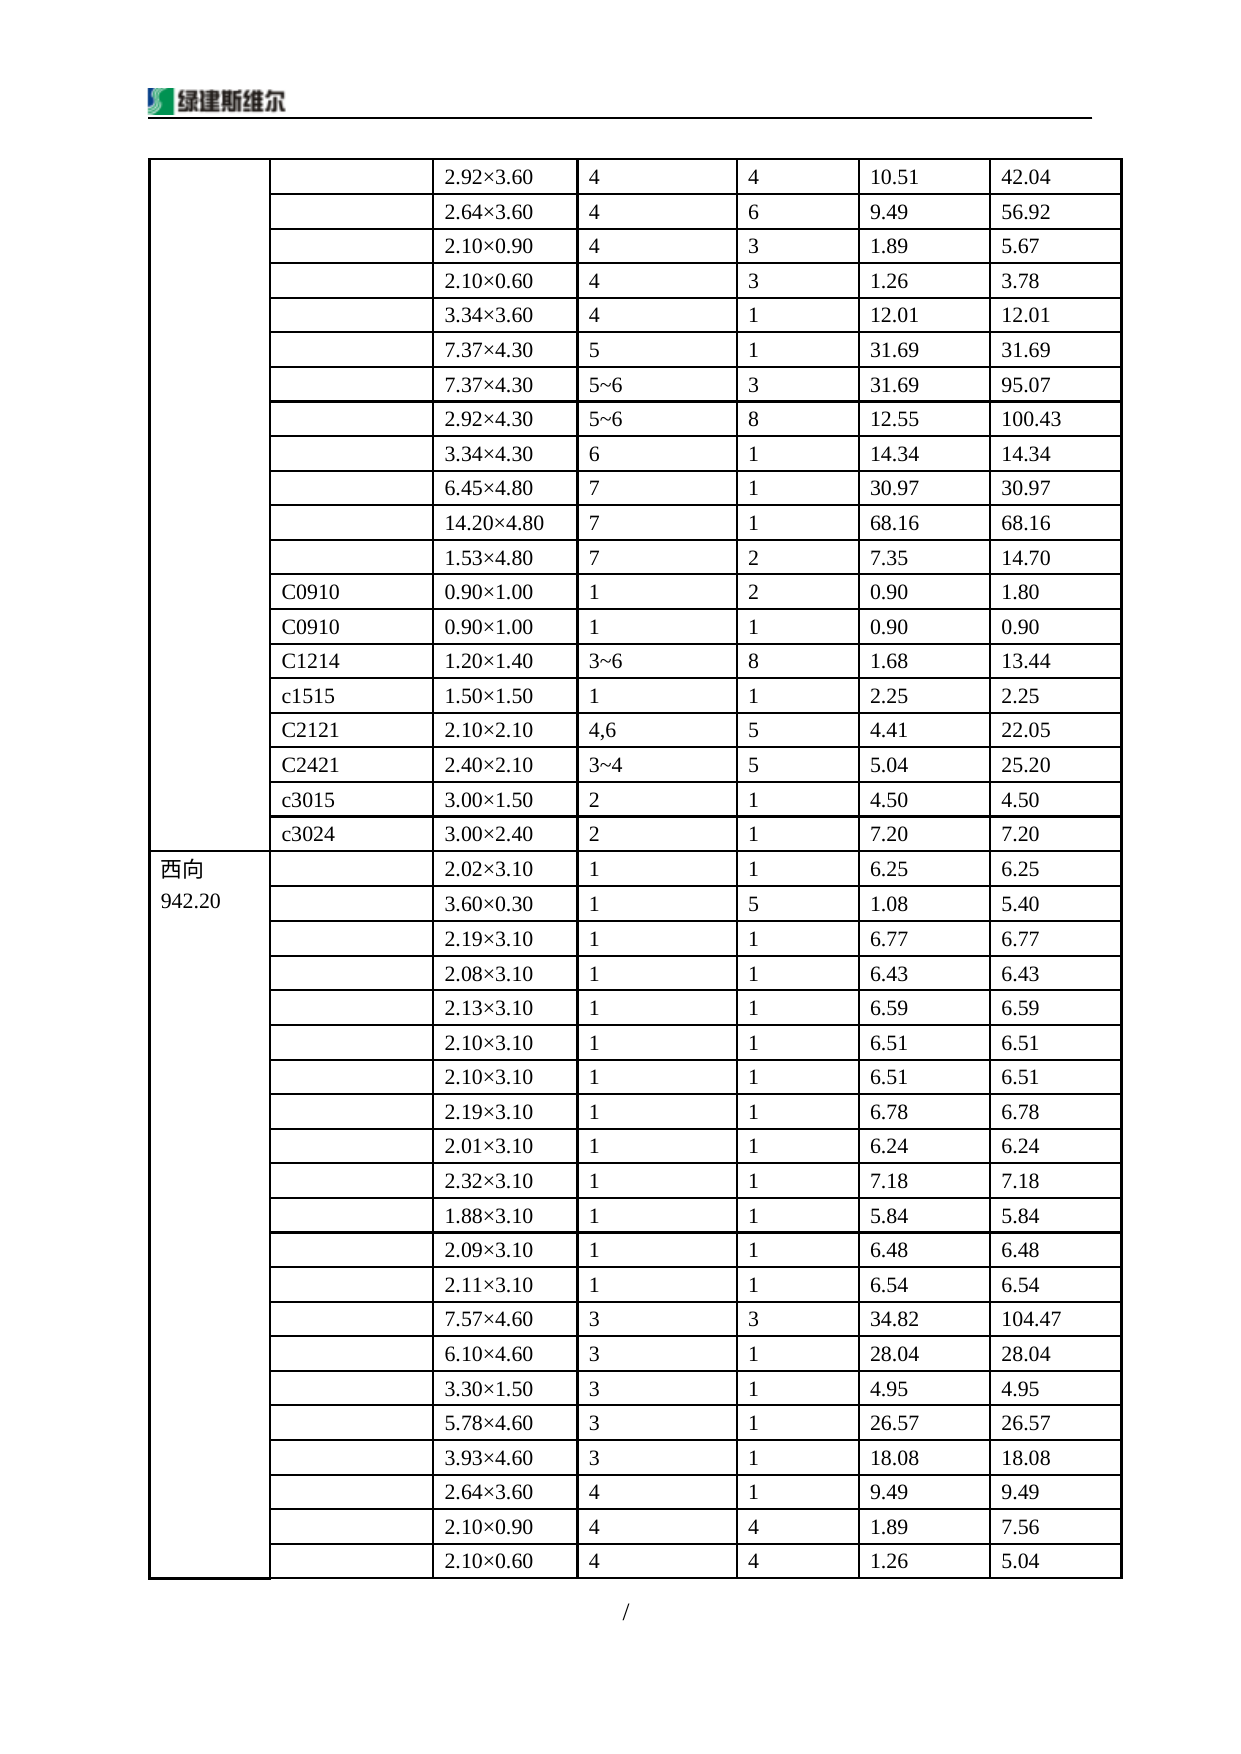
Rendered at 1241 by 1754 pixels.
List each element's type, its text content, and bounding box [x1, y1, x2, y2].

table_cell 6.45×4.80 [434, 472, 576, 504]
table_cell [271, 299, 432, 331]
table_cell 18.08 [860, 1441, 989, 1473]
table_cell [271, 195, 432, 227]
table_cell 5 [738, 714, 858, 746]
table_cell 6 [738, 195, 858, 227]
table_cell 4 [579, 264, 736, 297]
table_cell 2.13×3.10 [434, 991, 576, 1024]
table_cell 1 [738, 1372, 858, 1404]
table_cell [271, 1337, 432, 1370]
table_cell 4.95 [860, 1372, 989, 1404]
table_cell 6.54 [991, 1268, 1120, 1301]
table_cell 5 [579, 333, 736, 366]
table_cell [271, 1303, 432, 1335]
table_cell 28.04 [991, 1337, 1120, 1370]
table_cell 1 [738, 333, 858, 366]
table_cell 3.34×3.60 [434, 299, 576, 331]
table_cell 1.89 [860, 230, 989, 262]
table_cell 7.57×4.60 [434, 1303, 576, 1335]
table_cell [271, 1510, 432, 1543]
table_cell 1 [579, 852, 736, 884]
table_cell 1 [738, 1199, 858, 1231]
table_cell 6.51 [991, 1026, 1120, 1058]
table_cell 2.10×0.60 [434, 264, 576, 297]
table_cell 1.08 [860, 887, 989, 920]
table_cell 1 [738, 1441, 858, 1473]
table_cell 26.57 [991, 1406, 1120, 1439]
table_cell 7.56 [991, 1510, 1120, 1543]
table_cell 14.70 [991, 541, 1120, 573]
table_cell 2 [579, 783, 736, 815]
table_cell 3 [738, 1303, 858, 1335]
table_cell 4.50 [860, 783, 989, 815]
table_cell 0.90 [860, 610, 989, 642]
table_cell 4.41 [860, 714, 989, 746]
table_cell 6.54 [860, 1268, 989, 1301]
table_cell 3 [579, 1441, 736, 1473]
table_cell 6.25 [991, 852, 1120, 884]
table_cell [271, 957, 432, 989]
table_cell 6.78 [991, 1095, 1120, 1128]
table_cell 14.34 [860, 437, 989, 469]
table_cell 1 [579, 1061, 736, 1093]
table_cell 1 [579, 957, 736, 989]
table_cell 6.77 [991, 922, 1120, 955]
table_cell 4 [579, 1545, 736, 1577]
table_cell 1 [738, 679, 858, 712]
table_cell 3 [579, 1372, 736, 1404]
table_cell 2.25 [860, 679, 989, 712]
table_cell 56.92 [991, 195, 1120, 227]
table_cell 5 [738, 748, 858, 781]
table_cell [271, 472, 432, 504]
table_cell 2.25 [991, 679, 1120, 712]
table_cell 2.64×3.60 [434, 1476, 576, 1508]
table_cell [271, 506, 432, 539]
table_cell 68.16 [860, 506, 989, 539]
table_cell 2.64×3.60 [434, 195, 576, 227]
table_cell 1.88×3.10 [434, 1199, 576, 1231]
table_cell 7.20 [991, 818, 1120, 850]
table_cell 104.47 [991, 1303, 1120, 1335]
table_cell [271, 1476, 432, 1508]
table_cell 1 [738, 1164, 858, 1197]
table_cell 34.82 [860, 1303, 989, 1335]
table_cell 6.48 [860, 1234, 989, 1266]
table_cell 6.51 [991, 1061, 1120, 1093]
table_cell [271, 1026, 432, 1058]
table_cell [271, 1164, 432, 1197]
table_cell 1 [738, 437, 858, 469]
table_cell 6.24 [860, 1130, 989, 1162]
table_cell 6.48 [991, 1234, 1120, 1266]
table_cell 1 [579, 1026, 736, 1058]
table_cell C2421 [271, 748, 432, 781]
table_cell 1 [579, 679, 736, 712]
table_cell 1 [579, 1268, 736, 1301]
table_cell 7.20 [860, 818, 989, 850]
table_cell [271, 264, 432, 297]
table_cell 7.35 [860, 541, 989, 573]
table_cell 1 [738, 1061, 858, 1093]
table_cell 7 [579, 472, 736, 504]
table_cell 6.43 [991, 957, 1120, 989]
table_cell 6.51 [860, 1061, 989, 1093]
table_cell 0.90×1.00 [434, 575, 576, 608]
table_cell 3 [738, 264, 858, 297]
table_cell 5.04 [860, 748, 989, 781]
table_cell [271, 1268, 432, 1301]
table_cell 4 [579, 160, 736, 193]
table_cell 1.50×1.50 [434, 679, 576, 712]
table_cell 5.67 [991, 230, 1120, 262]
table_cell C0910 [271, 575, 432, 608]
table_cell 4.95 [991, 1372, 1120, 1404]
table_cell 2.10×0.90 [434, 230, 576, 262]
table_cell 2.08×3.10 [434, 957, 576, 989]
table_cell 31.69 [991, 333, 1120, 366]
table_cell C2121 [271, 714, 432, 746]
table_cell 2.92×3.60 [434, 160, 576, 193]
table_cell 8 [738, 403, 858, 435]
table_cell 6.59 [991, 991, 1120, 1024]
table_cell 14.20×4.80 [434, 506, 576, 539]
table_cell 3 [579, 1337, 736, 1370]
table_cell 7 [579, 541, 736, 573]
table_cell 2.10×3.10 [434, 1026, 576, 1058]
table_cell 26.57 [860, 1406, 989, 1439]
table_cell 1 [738, 299, 858, 331]
table_cell [271, 991, 432, 1024]
table_cell 7.37×4.30 [434, 333, 576, 366]
table_cell 7.37×4.30 [434, 368, 576, 400]
table_cell 1 [579, 575, 736, 608]
table_cell 2.19×3.10 [434, 922, 576, 955]
table_cell 1 [579, 1199, 736, 1231]
table_cell 3.34×4.30 [434, 437, 576, 469]
table_cell 3.30×1.50 [434, 1372, 576, 1404]
table_cell 4 [579, 195, 736, 227]
table_cell 1 [738, 991, 858, 1024]
table_cell 3.93×4.60 [434, 1441, 576, 1473]
table_cell 1 [579, 610, 736, 642]
table_cell 2.10×3.10 [434, 1061, 576, 1093]
table_cell 12.01 [991, 299, 1120, 331]
table_cell 1 [738, 610, 858, 642]
table_cell 1 [579, 887, 736, 920]
table_cell [271, 1095, 432, 1128]
table_cell 1 [738, 922, 858, 955]
table_cell 4 [738, 160, 858, 193]
table_cell 4.50 [991, 783, 1120, 815]
table_cell 1 [738, 1095, 858, 1128]
table_cell 1 [738, 1026, 858, 1058]
table_cell 5~6 [579, 368, 736, 400]
table_cell 42.04 [991, 160, 1120, 193]
table_cell 12.55 [860, 403, 989, 435]
table_cell [271, 333, 432, 366]
table_cell 2.11×3.10 [434, 1268, 576, 1301]
table_cell 6 [579, 437, 736, 469]
table_cell 7.18 [991, 1164, 1120, 1197]
table_cell c1515 [271, 679, 432, 712]
table_cell 4 [579, 230, 736, 262]
table_cell 2 [738, 575, 858, 608]
table_cell 1 [738, 818, 858, 850]
table_cell 2.10×0.90 [434, 1510, 576, 1543]
table_cell 5.84 [860, 1199, 989, 1231]
table_cell 6.25 [860, 852, 989, 884]
table_cell [271, 887, 432, 920]
table_cell 1.26 [860, 264, 989, 297]
table_cell 6.59 [860, 991, 989, 1024]
table_cell [271, 1406, 432, 1439]
table_cell 3 [579, 1303, 736, 1335]
table_cell 5.04 [991, 1545, 1120, 1577]
table_cell [271, 368, 432, 400]
table_cell 1 [579, 1164, 736, 1197]
table_cell 0.90×1.00 [434, 610, 576, 642]
table_cell C1214 [271, 645, 432, 677]
table_cell 1 [738, 783, 858, 815]
table_cell 4,6 [579, 714, 736, 746]
table_cell [271, 230, 432, 262]
table_cell 3.00×1.50 [434, 783, 576, 815]
table_cell 12.01 [860, 299, 989, 331]
table_cell 1.89 [860, 1510, 989, 1543]
table_cell [271, 541, 432, 573]
table_cell 西向 942.20 [151, 852, 269, 1577]
table_cell 5.40 [991, 887, 1120, 920]
table_cell 3.00×2.40 [434, 818, 576, 850]
table_cell 3.78 [991, 264, 1120, 297]
table_cell 1 [738, 1268, 858, 1301]
table_cell 1.20×1.40 [434, 645, 576, 677]
picture [147, 88, 289, 115]
table_cell 8 [738, 645, 858, 677]
table_cell 2.01×3.10 [434, 1130, 576, 1162]
table_cell c3015 [271, 783, 432, 815]
table_cell 1.26 [860, 1545, 989, 1577]
table_cell [271, 437, 432, 469]
table_cell 0.90 [991, 610, 1120, 642]
table_cell 2.32×3.10 [434, 1164, 576, 1197]
table_cell 4 [738, 1545, 858, 1577]
table_cell 4 [579, 299, 736, 331]
table_cell [271, 1199, 432, 1231]
table_cell 1 [579, 1234, 736, 1266]
table_cell C0910 [271, 610, 432, 642]
table_cell 13.44 [991, 645, 1120, 677]
table_cell 2.19×3.10 [434, 1095, 576, 1128]
table_cell 3 [579, 1406, 736, 1439]
table_cell 100.43 [991, 403, 1120, 435]
table_cell 1.53×4.80 [434, 541, 576, 573]
table_cell c3024 [271, 818, 432, 850]
table_cell 1 [738, 1476, 858, 1508]
table_cell 4 [579, 1476, 736, 1508]
table_cell 2 [579, 818, 736, 850]
table_cell 5.84 [991, 1199, 1120, 1231]
table_cell 1.68 [860, 645, 989, 677]
table_cell 10.51 [860, 160, 989, 193]
table_cell 3.60×0.30 [434, 887, 576, 920]
table_cell 2.10×2.10 [434, 714, 576, 746]
table_cell 2.92×4.30 [434, 403, 576, 435]
table_cell 1 [738, 472, 858, 504]
table_cell 7 [579, 506, 736, 539]
table_cell 3 [738, 230, 858, 262]
table_cell 25.20 [991, 748, 1120, 781]
table_cell [271, 1130, 432, 1162]
table_cell 6.10×4.60 [434, 1337, 576, 1370]
table_cell 0.90 [860, 575, 989, 608]
table_cell 1 [579, 991, 736, 1024]
table_cell 3~6 [579, 645, 736, 677]
table_cell 1 [738, 506, 858, 539]
table_cell 6.43 [860, 957, 989, 989]
table_cell 1 [579, 922, 736, 955]
table_cell 31.69 [860, 368, 989, 400]
table_cell [271, 403, 432, 435]
table_cell 1 [738, 1406, 858, 1439]
table_cell 7.18 [860, 1164, 989, 1197]
table_cell 2 [738, 541, 858, 573]
table_cell 3 [738, 368, 858, 400]
table_cell 9.49 [991, 1476, 1120, 1508]
table_cell 28.04 [860, 1337, 989, 1370]
table_cell [271, 1545, 432, 1577]
table_cell [271, 922, 432, 955]
table_cell 2.10×0.60 [434, 1545, 576, 1577]
table_cell 6.51 [860, 1026, 989, 1058]
table_cell 4 [579, 1510, 736, 1543]
table_cell 14.34 [991, 437, 1120, 469]
table_cell 30.97 [860, 472, 989, 504]
table_cell 68.16 [991, 506, 1120, 539]
table_cell 1 [738, 957, 858, 989]
table_cell 30.97 [991, 472, 1120, 504]
table_cell 4 [738, 1510, 858, 1543]
table_cell 1 [738, 1234, 858, 1266]
table_cell 95.07 [991, 368, 1120, 400]
table_cell [271, 1061, 432, 1093]
table_cell 5~6 [579, 403, 736, 435]
table_cell 18.08 [991, 1441, 1120, 1473]
table_cell [271, 1234, 432, 1266]
table_cell 6.24 [991, 1130, 1120, 1162]
table_cell 22.05 [991, 714, 1120, 746]
table_cell 5.78×4.60 [434, 1406, 576, 1439]
table_cell [271, 852, 432, 884]
table_cell 31.69 [860, 333, 989, 366]
table_cell 2.02×3.10 [434, 852, 576, 884]
table_cell 1 [738, 1130, 858, 1162]
table_cell 1 [738, 852, 858, 884]
table_cell 1.80 [991, 575, 1120, 608]
table_cell 1 [738, 1337, 858, 1370]
table_cell 6.78 [860, 1095, 989, 1128]
table_cell [271, 1441, 432, 1473]
table_cell 9.49 [860, 195, 989, 227]
table_cell 5 [738, 887, 858, 920]
table_cell 1 [579, 1095, 736, 1128]
table_cell 2.09×3.10 [434, 1234, 576, 1266]
table_cell [271, 160, 432, 193]
table_cell 9.49 [860, 1476, 989, 1508]
table_cell 1 [579, 1130, 736, 1162]
table_cell [271, 1372, 432, 1404]
table_cell 6.77 [860, 922, 989, 955]
table_cell 2.40×2.10 [434, 748, 576, 781]
table_cell 3~4 [579, 748, 736, 781]
